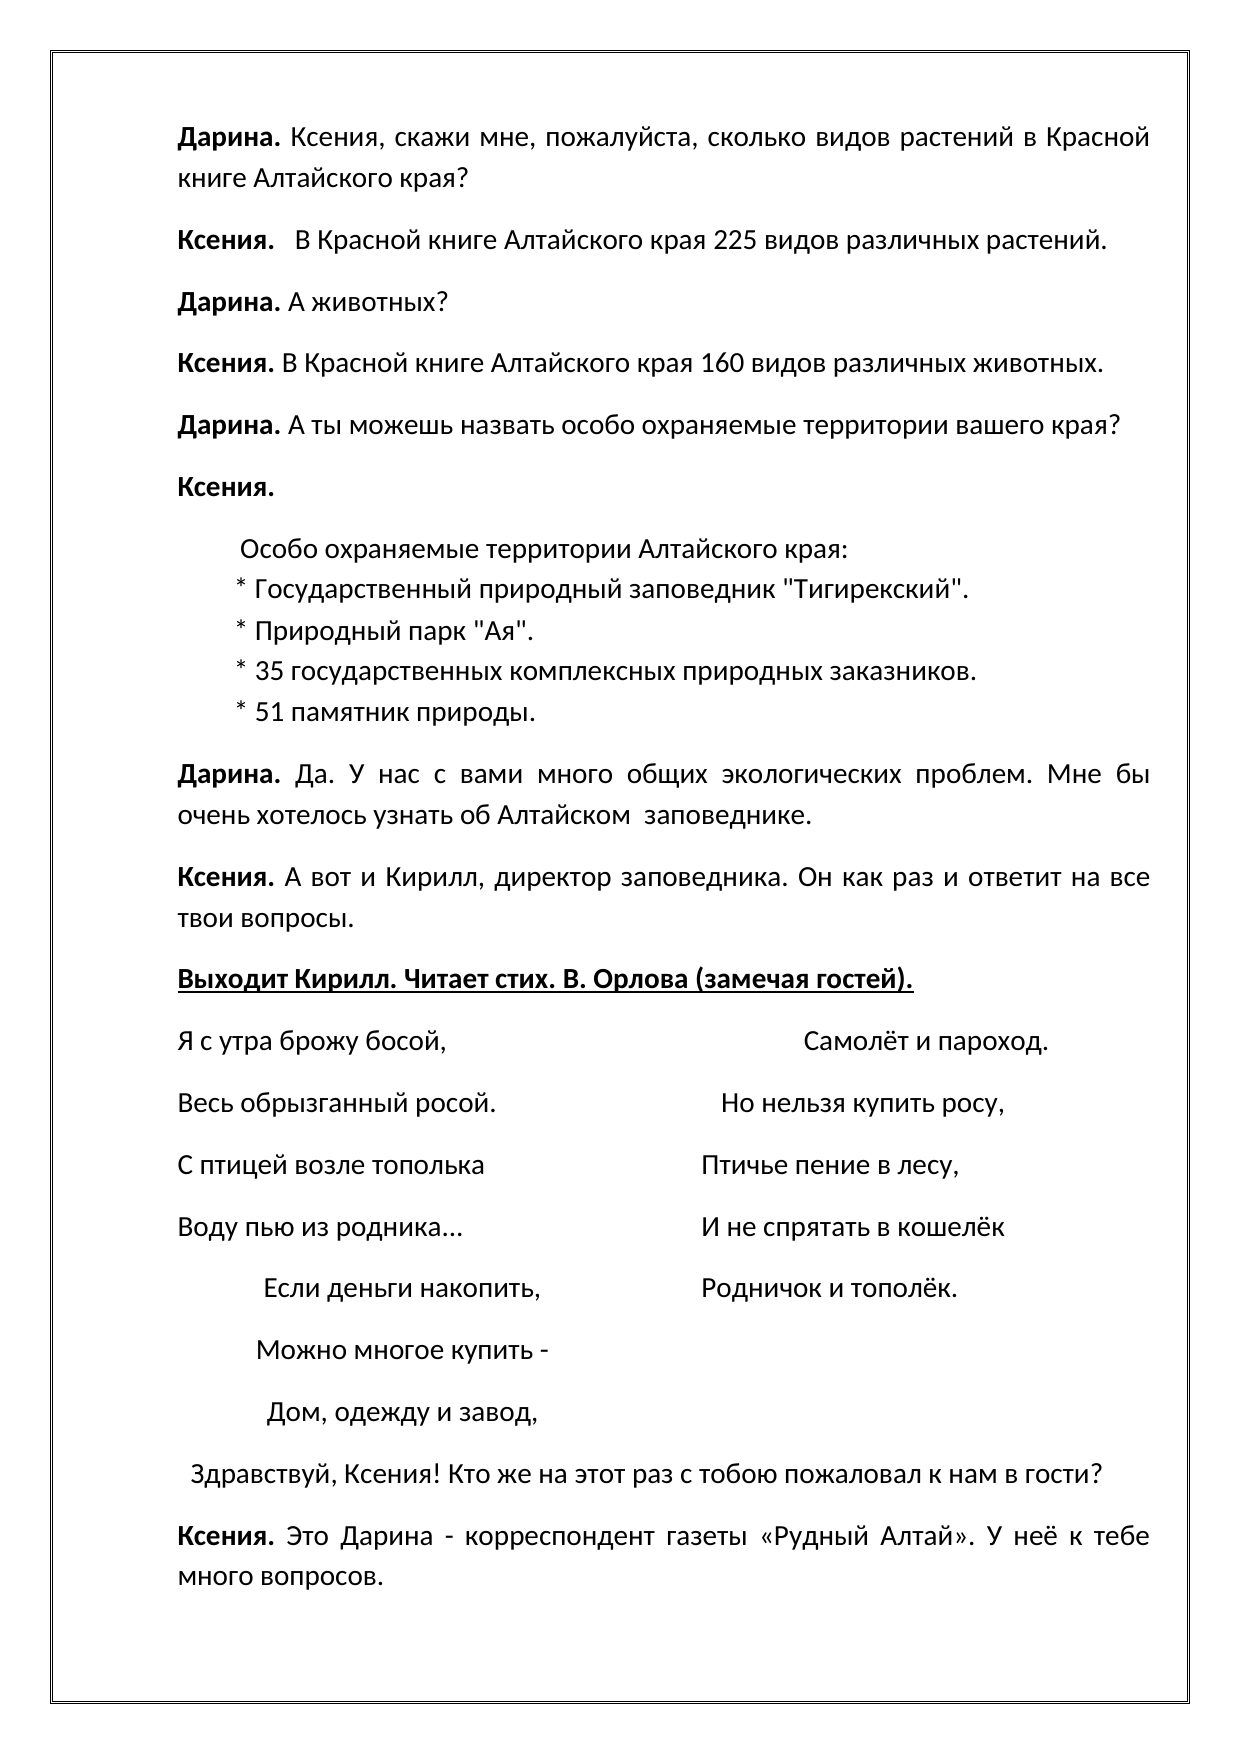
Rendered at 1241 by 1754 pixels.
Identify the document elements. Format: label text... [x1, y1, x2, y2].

text Можно многое купить - [177, 1331, 627, 1367]
text Дом, одежду и завод, [177, 1393, 627, 1429]
text Самолёт и пароход. [701, 1022, 1152, 1058]
text Ксения. А вот и Кирилл, директор заповедника. Он как раз и ответит на все твои вопросы. [177, 858, 1152, 934]
text Родничок и тополёк. [701, 1269, 1152, 1305]
text Дарина. А ты можешь назвать особо охраняемые территории вашего края? [177, 406, 1152, 442]
text С птицей возле тополька [177, 1146, 627, 1182]
list * Природный парк "Ая". [233, 612, 1152, 647]
text Воду пью из родника... [177, 1208, 627, 1243]
text Я с утра брожу босой, [177, 1022, 627, 1058]
list * 51 памятник природы. [233, 693, 1152, 729]
text Дарина. Да. У нас с вами много общих экологических проблем. Мне бы очень хотелось узнать об Алтайском заповеднике. [177, 755, 1152, 832]
text Выходит Кирилл. Читает стих. В. Орлова (замечая гостей). [177, 961, 1152, 996]
text Дарина. Ксения, скажи мне, пожалуйста, сколько видов растений в Красной книге Алтайского края? [177, 118, 1152, 195]
text Весь обрызганный росой. [177, 1084, 627, 1120]
text Дарина. А животных? [177, 283, 1152, 318]
text Птичье пение в лесу, [701, 1146, 1152, 1182]
text Здравствуй, Ксения! Кто же на этот раз с тобою пожаловал к нам в гости? [177, 1455, 1152, 1490]
text Ксения. В Красной книге Алтайского края 160 видов различных животных. [177, 344, 1152, 380]
text Ксения. В Красной книге Алтайского края 225 видов различных растений. [177, 221, 1152, 256]
text Ксения. [177, 468, 1152, 503]
list * 35 государственных комплексных природных заказников. [233, 652, 1152, 688]
text Если деньги накопить, [177, 1269, 627, 1305]
text И не спрятать в кошелёк [701, 1208, 1152, 1243]
list * Государственный природный заповедник "Тигирекский". [233, 571, 1152, 606]
text Ксения. Это Дарина - корреспондент газеты «Рудный Алтай». У неё к тебе много вопросов. [177, 1517, 1152, 1593]
list Особо охраняемые территории Алтайского края: [233, 530, 1152, 565]
text Но нельзя купить росу, [701, 1084, 1152, 1120]
